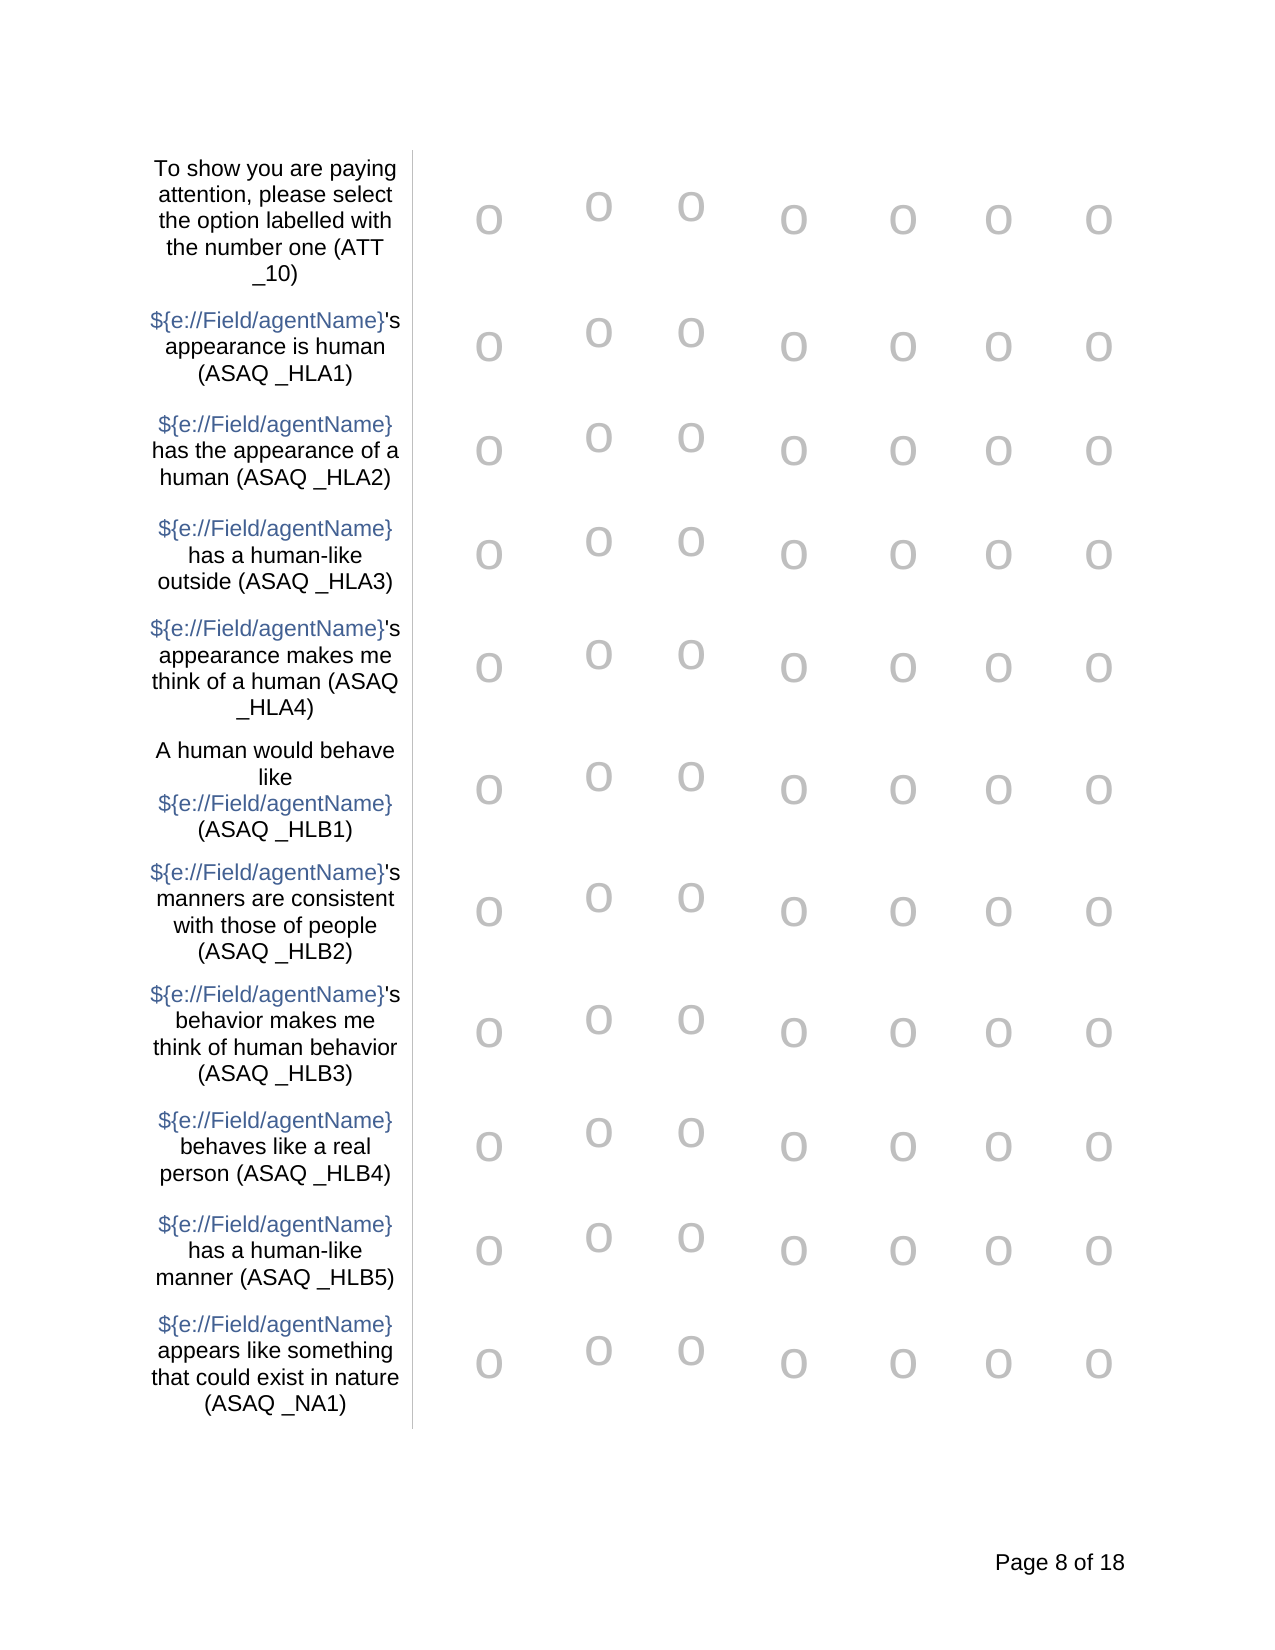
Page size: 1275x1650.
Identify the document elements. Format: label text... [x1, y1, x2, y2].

table_cell To show you are paying attention, please select the option labelled with the number one (ATT _10) [138, 150, 412, 298]
table_cell [933, 403, 1028, 507]
table_cell [626, 403, 718, 507]
table_cell [1028, 733, 1137, 854]
table_cell [1028, 1203, 1137, 1307]
table_cell [533, 976, 626, 1098]
table_cell [413, 976, 533, 1098]
table_cell [933, 1307, 1028, 1428]
table_cell ${e://Field/agentName} has a human-like manner (ASAQ _HLB5) [138, 1203, 412, 1307]
table_cell [837, 1307, 933, 1428]
table_cell [718, 611, 837, 733]
table_cell [718, 150, 837, 298]
table_cell [626, 855, 718, 976]
table_cell [837, 1203, 933, 1307]
table_cell [533, 1307, 626, 1428]
table_cell ${e://Field/agentName} has the appearance of a human (ASAQ _HLA2) [138, 403, 412, 507]
table_cell ${e://Field/agentName}'s manners are consistent with those of people (ASAQ _HLB2) [138, 855, 412, 976]
table_cell [413, 1203, 533, 1307]
table_cell [718, 733, 837, 854]
table_cell A human would behave like ${e://Field/agentName} (ASAQ _HLB1) [138, 733, 412, 854]
table_cell [533, 1203, 626, 1307]
table_cell [837, 611, 933, 733]
table_cell [837, 855, 933, 976]
table_cell [718, 507, 837, 611]
table_cell [1028, 150, 1137, 298]
table_cell [413, 507, 533, 611]
table_cell [626, 1098, 718, 1202]
table_cell [837, 976, 933, 1098]
table_cell ${e://Field/agentName} has a human-like outside (ASAQ _HLA3) [138, 507, 412, 611]
table_cell ${e://Field/agentName}'s behavior makes me think of human behavior (ASAQ _HLB3) [138, 976, 412, 1098]
table_cell [837, 733, 933, 854]
table_cell ${e://Field/agentName}'s appearance is human (ASAQ _HLA1) [138, 298, 412, 402]
table_cell [626, 976, 718, 1098]
table_cell [1028, 507, 1137, 611]
table_cell [1028, 611, 1137, 733]
table_cell [533, 855, 626, 976]
table_cell ${e://Field/agentName} behaves like a real person (ASAQ _HLB4) [138, 1098, 412, 1202]
table_cell [413, 733, 533, 854]
table_cell [626, 298, 718, 402]
table_cell [413, 403, 533, 507]
table_cell [718, 403, 837, 507]
table_cell [837, 298, 933, 402]
table_cell [413, 298, 533, 402]
table_cell [933, 976, 1028, 1098]
table_cell [626, 1203, 718, 1307]
table_cell [837, 150, 933, 298]
table_cell [933, 855, 1028, 976]
table_cell [413, 1098, 533, 1202]
table_cell [413, 150, 533, 298]
table_cell [533, 1098, 626, 1202]
table_cell [1028, 855, 1137, 976]
table_cell [718, 976, 837, 1098]
table_cell [1028, 403, 1137, 507]
table_cell [933, 507, 1028, 611]
table_cell [718, 298, 837, 402]
table_cell [533, 403, 626, 507]
table_cell [933, 298, 1028, 402]
table_cell [933, 733, 1028, 854]
table_cell [1028, 976, 1137, 1098]
table_cell [933, 150, 1028, 298]
table_cell [413, 1307, 533, 1428]
table_cell [533, 733, 626, 854]
table_cell [1028, 298, 1137, 402]
table_cell [626, 150, 718, 298]
table_cell [933, 611, 1028, 733]
table_cell [933, 1203, 1028, 1307]
table_cell ${e://Field/agentName}'s appearance makes me think of a human (ASAQ _HLA4) [138, 611, 412, 733]
table_cell [1028, 1307, 1137, 1428]
table_cell [533, 611, 626, 733]
table_cell [718, 1203, 837, 1307]
table_cell [718, 1307, 837, 1428]
table_cell [626, 611, 718, 733]
table_cell ${e://Field/agentName} appears like something that could exist in nature (ASAQ _NA1) [138, 1307, 412, 1428]
table_cell [533, 298, 626, 402]
table_cell [837, 507, 933, 611]
table_cell [533, 150, 626, 298]
table_cell [413, 611, 533, 733]
table_cell [718, 1098, 837, 1202]
table_cell [413, 855, 533, 976]
table_cell [837, 1098, 933, 1202]
table_cell [718, 855, 837, 976]
table_cell [626, 733, 718, 854]
table_cell [626, 1307, 718, 1428]
table_cell [837, 403, 933, 507]
table_cell [533, 507, 626, 611]
table_cell [626, 507, 718, 611]
table_cell [1028, 1098, 1137, 1202]
table_cell [933, 1098, 1028, 1202]
